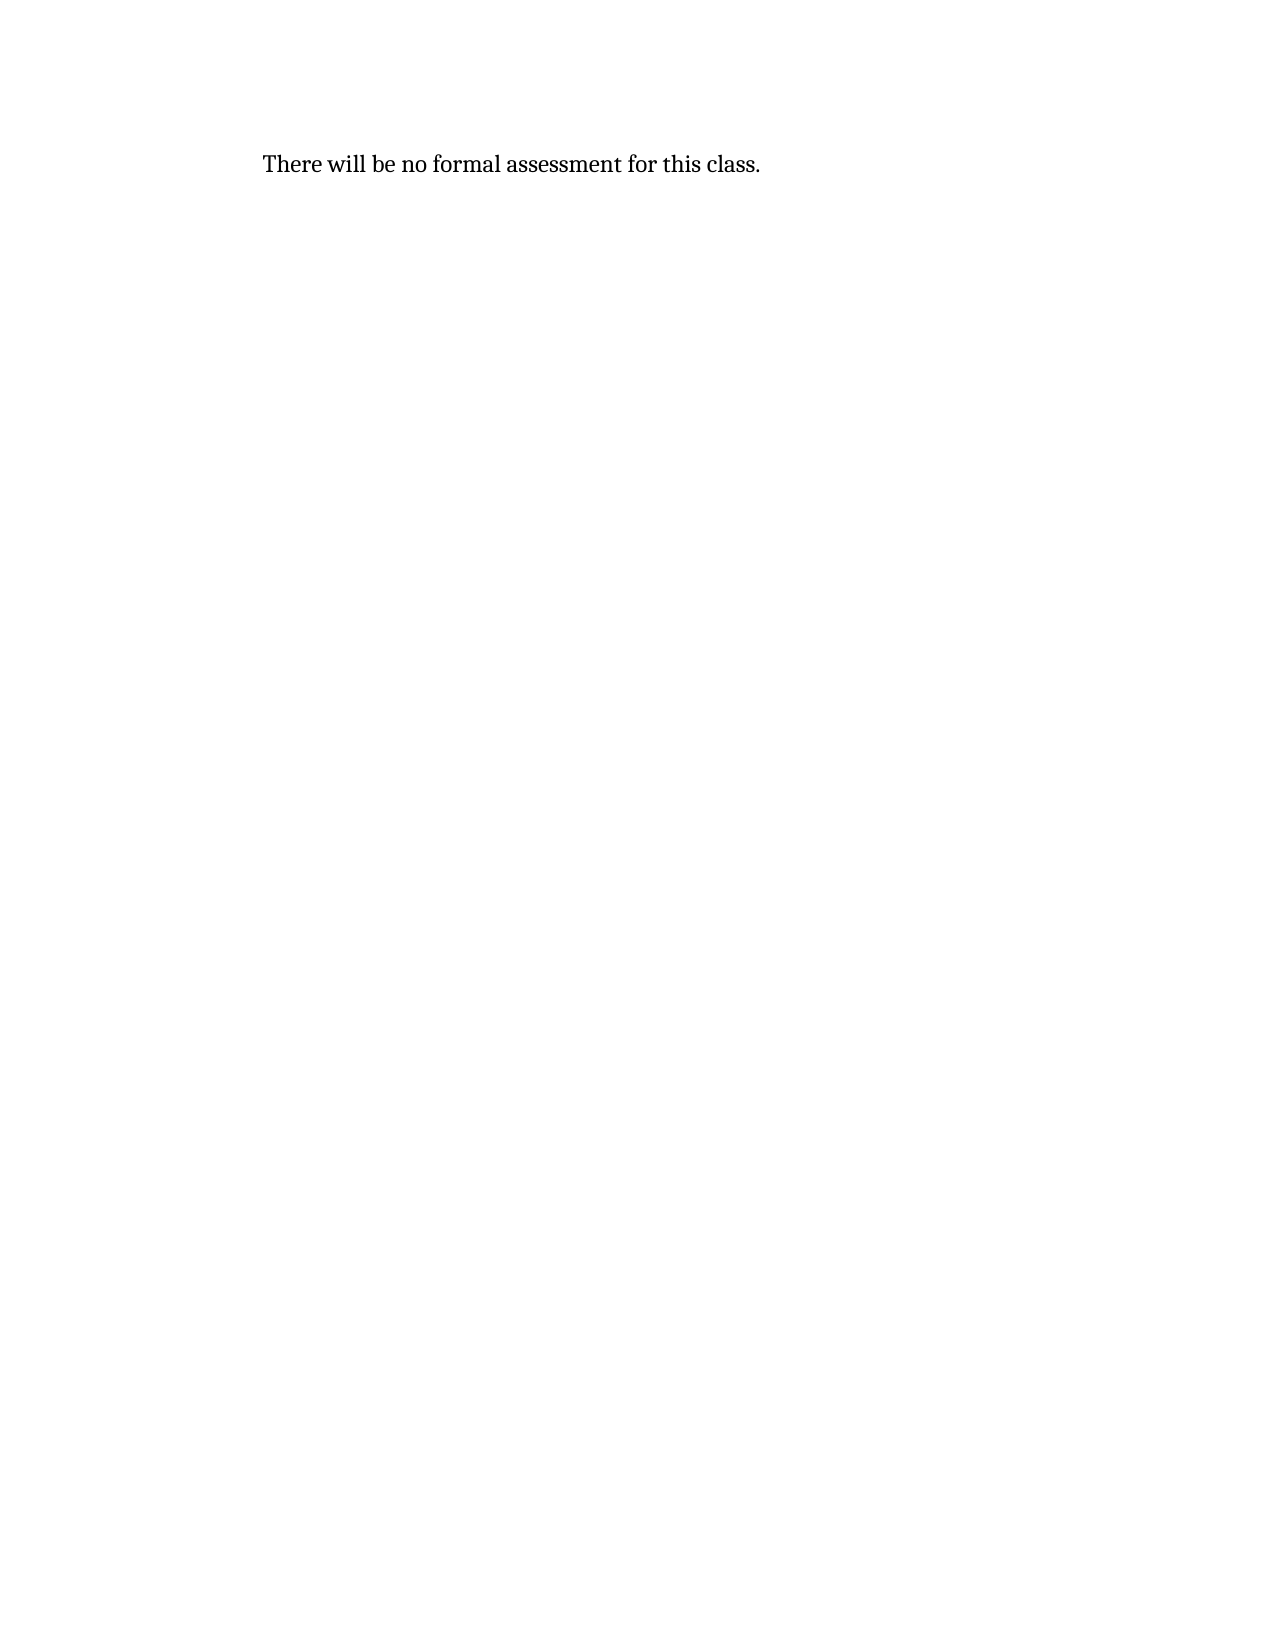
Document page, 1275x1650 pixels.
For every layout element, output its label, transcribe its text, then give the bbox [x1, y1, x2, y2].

list There will be no formal assessment for this class. [262, 150, 1087, 179]
